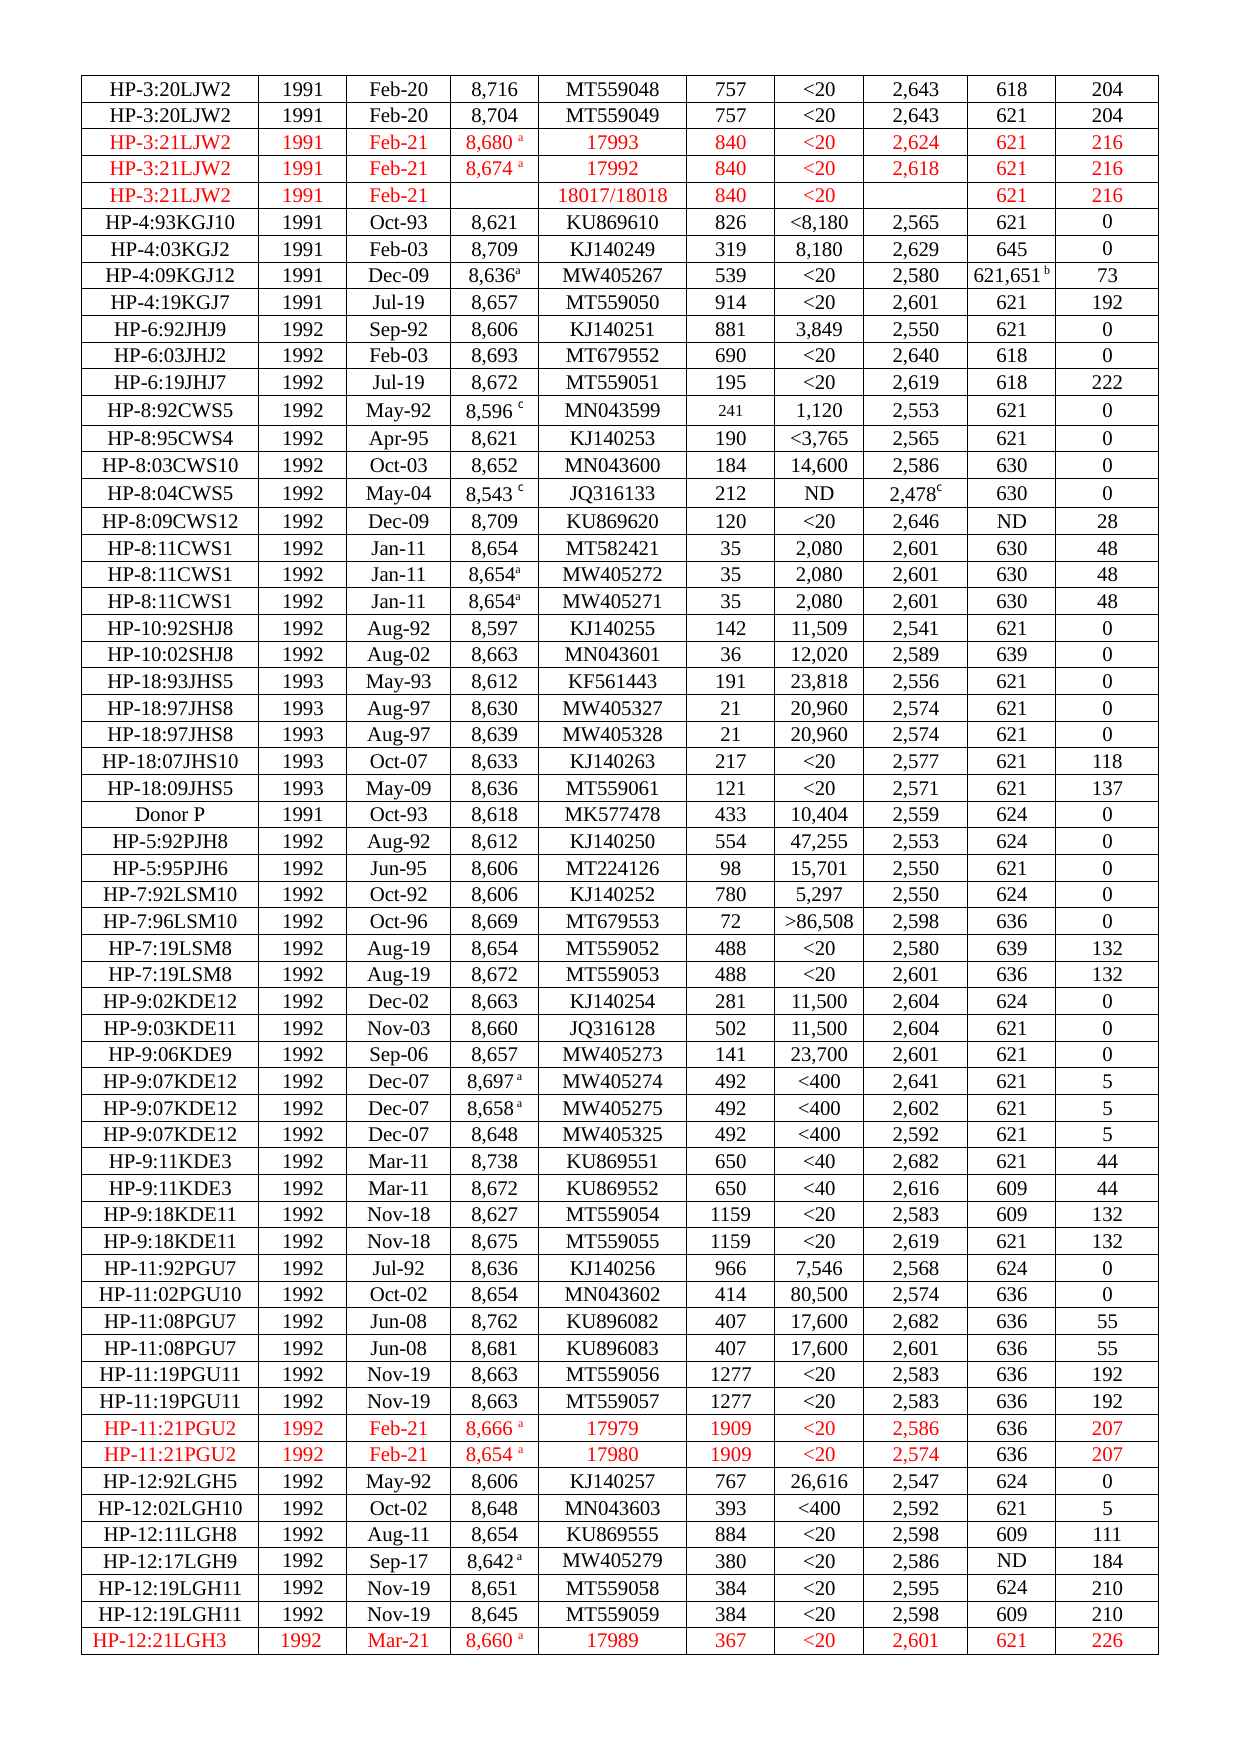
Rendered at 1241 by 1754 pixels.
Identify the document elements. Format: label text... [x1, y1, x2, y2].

table_cell 1992 [259, 642, 346, 667]
table_cell May-09 [347, 775, 450, 801]
table_cell HP-9:18KDE11 [82, 1228, 258, 1254]
table_cell 1991 [259, 263, 346, 288]
table_cell 8,597 [451, 615, 538, 641]
table_cell 8,658 a [451, 1095, 538, 1121]
table_cell <20 [775, 1628, 863, 1654]
table_cell 757 [687, 103, 774, 128]
table_cell 8,709 [451, 508, 538, 534]
table_cell <40 [775, 1175, 863, 1201]
table_cell 757 [687, 76, 774, 102]
table_cell HP-4:93KGJ10 [82, 209, 258, 235]
table_cell 2,602 [864, 1095, 967, 1121]
table_cell MT224126 [539, 855, 686, 881]
table_cell Oct-93 [347, 802, 450, 827]
table_cell 10,404 [775, 802, 863, 827]
table_cell 8,654 [451, 535, 538, 561]
table_cell 8,606 [451, 1468, 538, 1494]
table_cell MT559050 [539, 289, 686, 315]
table_cell 488 [687, 962, 774, 987]
table_cell 5 [1056, 1495, 1158, 1521]
table_cell 621 [968, 748, 1055, 774]
table_cell 72 [687, 908, 774, 934]
table_cell HP-11:08PGU7 [82, 1335, 258, 1361]
table_cell 621 [968, 615, 1055, 641]
table_cell 2,568 [864, 1255, 967, 1281]
table_cell 8,657 [451, 289, 538, 315]
table_cell 1992 [259, 1255, 346, 1281]
table_cell 1992 [259, 615, 346, 641]
table_cell Sep-92 [347, 316, 450, 342]
table_cell 2,574 [864, 1442, 967, 1467]
table_cell 2,080 [775, 588, 863, 614]
table_cell MT559058 [539, 1575, 686, 1601]
table_cell 1993 [259, 748, 346, 774]
table_cell 8,709 [451, 236, 538, 262]
table_cell KJ140249 [539, 236, 686, 262]
table_cell 8,697 a [451, 1068, 538, 1094]
table_cell 621 [968, 209, 1055, 235]
table_cell 539 [687, 263, 774, 288]
table_cell HP-7:19LSM8 [82, 962, 258, 987]
table_cell 0 [1056, 695, 1158, 721]
table_cell 0 [1056, 343, 1158, 368]
table_cell 2,598 [864, 1602, 967, 1627]
table_cell 1992 [259, 1548, 346, 1574]
table_cell HP-11:21PGU2 [82, 1442, 258, 1467]
table_cell 2,574 [864, 1282, 967, 1307]
table_cell 884 [687, 1522, 774, 1547]
table_cell 1992 [259, 1388, 346, 1414]
table_cell 20,960 [775, 695, 863, 721]
table_cell 8,674 a [451, 156, 538, 182]
table_cell 241 [687, 396, 774, 424]
table_cell ND [775, 479, 863, 507]
table_cell 8,642 a [451, 1548, 538, 1574]
table_cell 639 [968, 935, 1055, 961]
table_cell 1992 [259, 1282, 346, 1307]
table_cell 2,624 [864, 129, 967, 155]
table_cell MK577478 [539, 802, 686, 827]
table_cell <20 [775, 935, 863, 961]
table_cell HP-9:11KDE3 [82, 1175, 258, 1201]
table_cell 8,654 [451, 935, 538, 961]
table_cell HP-7:96LSM10 [82, 908, 258, 934]
table_cell 8,672 [451, 369, 538, 395]
table_cell 0 [1056, 452, 1158, 478]
table_cell 2,601 [864, 1042, 967, 1067]
table_cell Dec-02 [347, 988, 450, 1014]
table_cell 609 [968, 1202, 1055, 1227]
table_cell 281 [687, 988, 774, 1014]
table_cell 17993 [539, 129, 686, 155]
table_cell 17980 [539, 1442, 686, 1467]
table_cell 2,629 [864, 236, 967, 262]
table_cell May-92 [347, 396, 450, 424]
table_cell 780 [687, 882, 774, 907]
table_cell 80,500 [775, 1282, 863, 1307]
table_cell 1992 [259, 535, 346, 561]
table_cell 624 [968, 1468, 1055, 1494]
table_cell <20 [775, 1522, 863, 1547]
table_cell Feb-20 [347, 103, 450, 128]
table_cell 2,478c [864, 479, 967, 507]
table_cell 1992 [259, 1202, 346, 1227]
table_cell Dec-09 [347, 263, 450, 288]
table_cell 1992 [259, 452, 346, 478]
table_cell Feb-21 [347, 183, 450, 208]
table_cell 621 [968, 1095, 1055, 1121]
table_cell KJ140263 [539, 748, 686, 774]
table_cell Feb-21 [347, 1442, 450, 1467]
table_cell MT559057 [539, 1388, 686, 1414]
table_cell 8,621 [451, 209, 538, 235]
table_cell 621 [968, 1042, 1055, 1067]
table_cell <20 [775, 343, 863, 368]
table_cell 8,612 [451, 828, 538, 854]
table_cell 17979 [539, 1415, 686, 1441]
table_cell Oct-92 [347, 882, 450, 907]
table_cell Jan-11 [347, 535, 450, 561]
table_cell 8,675 [451, 1228, 538, 1254]
table_cell 2,574 [864, 722, 967, 747]
table_cell KU896082 [539, 1308, 686, 1334]
table_cell MT679553 [539, 908, 686, 934]
table_cell 0 [1056, 855, 1158, 881]
table_cell 2,619 [864, 369, 967, 395]
table_cell 609 [968, 1522, 1055, 1547]
table_cell 1992 [259, 908, 346, 934]
table_cell KF561443 [539, 668, 686, 694]
table_cell 1992 [259, 1015, 346, 1041]
table_cell Nov-18 [347, 1228, 450, 1254]
table_cell 1992 [259, 988, 346, 1014]
table_cell 8,606 [451, 855, 538, 881]
table_cell 624 [968, 1575, 1055, 1601]
table_cell 204 [1056, 103, 1158, 128]
table_cell 2,601 [864, 535, 967, 561]
table_cell <20 [775, 263, 863, 288]
table_cell HP-11:02PGU10 [82, 1282, 258, 1307]
table_cell 1,120 [775, 396, 863, 424]
table_cell Nov-19 [347, 1362, 450, 1387]
table_cell 1992 [259, 316, 346, 342]
table_cell HP-11:92PGU7 [82, 1255, 258, 1281]
table_cell 207 [1056, 1415, 1158, 1441]
table_cell Feb-21 [347, 156, 450, 182]
table_cell 2,643 [864, 103, 967, 128]
table_cell Oct-02 [347, 1282, 450, 1307]
table_cell ND [968, 508, 1055, 534]
table_cell 1277 [687, 1362, 774, 1387]
table_cell 11,500 [775, 1015, 863, 1041]
table_cell HP-8:04CWS5 [82, 479, 258, 507]
table_cell Aug-19 [347, 935, 450, 961]
table_cell 2,550 [864, 855, 967, 881]
table_cell 2,583 [864, 1388, 967, 1414]
table_cell May-04 [347, 479, 450, 507]
table_cell 1992 [259, 962, 346, 987]
table_cell 2,577 [864, 748, 967, 774]
table_cell HP-18:97JHS8 [82, 695, 258, 721]
table_cell 2,589 [864, 642, 967, 667]
table_cell 690 [687, 343, 774, 368]
table_cell 210 [1056, 1602, 1158, 1627]
table_cell 8,636 [451, 775, 538, 801]
table_cell 840 [687, 183, 774, 208]
table_cell HP-9:11KDE3 [82, 1148, 258, 1174]
table_cell MW405328 [539, 722, 686, 747]
table_cell KJ140250 [539, 828, 686, 854]
table_cell 840 [687, 129, 774, 155]
table_cell 2,565 [864, 426, 967, 451]
table_cell Apr-95 [347, 426, 450, 451]
table_cell HP-9:02KDE12 [82, 988, 258, 1014]
table_cell 0 [1056, 316, 1158, 342]
table_cell 1991 [259, 76, 346, 102]
table_cell 1992 [259, 1602, 346, 1627]
table_cell 1277 [687, 1388, 774, 1414]
table_cell 0 [1056, 882, 1158, 907]
table_cell <20 [775, 156, 863, 182]
table_cell 17989 [539, 1628, 686, 1654]
table_cell 2,559 [864, 802, 967, 827]
table_cell 98 [687, 855, 774, 881]
table_cell 132 [1056, 1202, 1158, 1227]
table_cell Feb-03 [347, 343, 450, 368]
table_cell 2,601 [864, 588, 967, 614]
table_cell 111 [1056, 1522, 1158, 1547]
table_cell MW405273 [539, 1042, 686, 1067]
table_cell 2,604 [864, 1015, 967, 1041]
table_cell 2,556 [864, 668, 967, 694]
table_cell 0 [1056, 209, 1158, 235]
table_cell MW405325 [539, 1122, 686, 1147]
table_cell 1992 [259, 1495, 346, 1521]
table_cell <20 [775, 1442, 863, 1467]
table_cell [451, 183, 538, 208]
table_cell 2,550 [864, 882, 967, 907]
table_cell HP-4:09KGJ12 [82, 263, 258, 288]
table_cell 2,598 [864, 908, 967, 934]
table_cell HP-6:03JHJ2 [82, 343, 258, 368]
table_cell MN043599 [539, 396, 686, 424]
table_cell 14,600 [775, 452, 863, 478]
table_cell <20 [775, 1415, 863, 1441]
table_cell 2,598 [864, 1522, 967, 1547]
table_cell Aug-02 [347, 642, 450, 667]
table_cell 621 [968, 289, 1055, 315]
table_cell Feb-21 [347, 129, 450, 155]
table_cell 0 [1056, 426, 1158, 451]
table_cell HP-12:11LGH8 [82, 1522, 258, 1547]
table_cell 8,618 [451, 802, 538, 827]
table_cell 1992 [259, 1468, 346, 1494]
table_cell HP-11:08PGU7 [82, 1308, 258, 1334]
table_cell 1159 [687, 1228, 774, 1254]
table_cell 217 [687, 748, 774, 774]
table_cell 8,606 [451, 316, 538, 342]
table_cell 8,645 [451, 1602, 538, 1627]
table_cell 2,553 [864, 828, 967, 854]
table_cell 2,586 [864, 1548, 967, 1574]
table_cell <20 [775, 748, 863, 774]
table_cell Jul-19 [347, 289, 450, 315]
table_cell 1992 [259, 1415, 346, 1441]
table_cell <20 [775, 1202, 863, 1227]
table_cell [864, 183, 967, 208]
table_cell 8,639 [451, 722, 538, 747]
table_cell 621,651 b [968, 263, 1055, 288]
table_cell 2,618 [864, 156, 967, 182]
table_cell 8,612 [451, 668, 538, 694]
table_cell 2,541 [864, 615, 967, 641]
table_cell 0 [1056, 1042, 1158, 1067]
table_cell 621 [968, 1148, 1055, 1174]
table_cell 636 [968, 1415, 1055, 1441]
table_cell 630 [968, 479, 1055, 507]
table_cell Jun-08 [347, 1335, 450, 1361]
table_cell HP-12:92LGH5 [82, 1468, 258, 1494]
table_cell 636 [968, 1308, 1055, 1334]
table_cell 8,663 [451, 1388, 538, 1414]
table_cell 636 [968, 1282, 1055, 1307]
table_cell 73 [1056, 263, 1158, 288]
table_cell KJ140257 [539, 1468, 686, 1494]
table_cell 621 [968, 695, 1055, 721]
table_cell 407 [687, 1335, 774, 1361]
table_cell 2,080 [775, 562, 863, 587]
table_cell Dec-07 [347, 1122, 450, 1147]
table_cell 8,660 a [451, 1628, 538, 1654]
table_cell <20 [775, 1602, 863, 1627]
table_cell 47,255 [775, 828, 863, 854]
table_cell HP-5:92PJH8 [82, 828, 258, 854]
table_cell 636 [968, 1442, 1055, 1467]
table_cell 492 [687, 1122, 774, 1147]
table_cell HP-12:17LGH9 [82, 1548, 258, 1574]
table_cell HP-9:07KDE12 [82, 1122, 258, 1147]
table_cell MT559053 [539, 962, 686, 987]
table_cell 44 [1056, 1148, 1158, 1174]
table_cell 121 [687, 775, 774, 801]
table_cell 8,672 [451, 1175, 538, 1201]
table_cell <20 [775, 1388, 863, 1414]
table_cell HP-3:20LJW2 [82, 76, 258, 102]
table_cell 132 [1056, 1228, 1158, 1254]
table_cell 210 [1056, 1575, 1158, 1601]
table_cell KU869610 [539, 209, 686, 235]
table_cell <40 [775, 1148, 863, 1174]
table_cell 488 [687, 935, 774, 961]
table_cell HP-10:02SHJ8 [82, 642, 258, 667]
table_cell 1909 [687, 1442, 774, 1467]
table_cell JQ316128 [539, 1015, 686, 1041]
table_cell 1992 [259, 508, 346, 534]
table_cell 8,657 [451, 1042, 538, 1067]
table_cell 2,643 [864, 76, 967, 102]
table_cell 966 [687, 1255, 774, 1281]
table_cell <400 [775, 1095, 863, 1121]
table_cell 618 [968, 76, 1055, 102]
table_cell 1992 [259, 343, 346, 368]
table_cell 2,601 [864, 562, 967, 587]
table_cell 621 [968, 722, 1055, 747]
table_cell 118 [1056, 748, 1158, 774]
table_cell KU869555 [539, 1522, 686, 1547]
table_cell 222 [1056, 369, 1158, 395]
table_cell Dec-07 [347, 1068, 450, 1094]
table_cell KJ140255 [539, 615, 686, 641]
table_cell Oct-02 [347, 1495, 450, 1521]
table_cell 8,704 [451, 103, 538, 128]
table_cell 192 [1056, 1388, 1158, 1414]
table_cell 207 [1056, 1442, 1158, 1467]
table_cell Aug-97 [347, 722, 450, 747]
table_cell 621 [968, 183, 1055, 208]
table_cell 35 [687, 562, 774, 587]
table_cell 195 [687, 369, 774, 395]
table_cell May-92 [347, 1468, 450, 1494]
table_cell MW405271 [539, 588, 686, 614]
table_cell May-93 [347, 668, 450, 694]
table_cell 0 [1056, 1015, 1158, 1041]
table_cell HP-4:03KGJ2 [82, 236, 258, 262]
table_cell 554 [687, 828, 774, 854]
table_cell 645 [968, 236, 1055, 262]
table_cell Jul-92 [347, 1255, 450, 1281]
table_cell 23,700 [775, 1042, 863, 1067]
table_cell Jan-11 [347, 588, 450, 614]
table_cell 36 [687, 642, 774, 667]
table_cell 2,574 [864, 695, 967, 721]
table_cell 17992 [539, 156, 686, 182]
table_cell Nov-03 [347, 1015, 450, 1041]
table_cell 1992 [259, 1042, 346, 1067]
table_cell KJ140256 [539, 1255, 686, 1281]
table_cell 8,738 [451, 1148, 538, 1174]
table_cell MN043600 [539, 452, 686, 478]
table_cell 12,020 [775, 642, 863, 667]
table_cell Aug-92 [347, 828, 450, 854]
table_cell MT559059 [539, 1602, 686, 1627]
table_cell 8,636 [451, 1255, 538, 1281]
table_cell 0 [1056, 236, 1158, 262]
table_cell 1991 [259, 156, 346, 182]
table_cell 18017/18018 [539, 183, 686, 208]
table_cell 48 [1056, 588, 1158, 614]
table_cell 8,633 [451, 748, 538, 774]
table_cell 8,630 [451, 695, 538, 721]
table_cell 2,640 [864, 343, 967, 368]
table_cell HP-9:18KDE11 [82, 1202, 258, 1227]
table_cell 216 [1056, 156, 1158, 182]
table_cell Mar-11 [347, 1175, 450, 1201]
table_cell MW405327 [539, 695, 686, 721]
table_cell 621 [968, 316, 1055, 342]
table_cell 2,682 [864, 1308, 967, 1334]
table_cell 0 [1056, 988, 1158, 1014]
table_cell 639 [968, 642, 1055, 667]
table_cell 17,600 [775, 1308, 863, 1334]
table_cell Sep-17 [347, 1548, 450, 1574]
table_cell 2,619 [864, 1228, 967, 1254]
table_cell HP-9:07KDE12 [82, 1095, 258, 1121]
table_cell 2,641 [864, 1068, 967, 1094]
table_cell 621 [968, 156, 1055, 182]
table_cell 1991 [259, 236, 346, 262]
table_cell <20 [775, 103, 863, 128]
table_cell 1909 [687, 1415, 774, 1441]
table_cell 1991 [259, 289, 346, 315]
table_cell <3,765 [775, 426, 863, 451]
table_cell 636 [968, 962, 1055, 987]
table_cell Mar-21 [347, 1628, 450, 1654]
table_cell 48 [1056, 562, 1158, 587]
table_cell 8,651 [451, 1575, 538, 1601]
table_cell 2,565 [864, 209, 967, 235]
table_cell 881 [687, 316, 774, 342]
table_cell 8,681 [451, 1335, 538, 1361]
table_cell 1993 [259, 775, 346, 801]
table_cell 621 [968, 1015, 1055, 1041]
table_cell Dec-09 [347, 508, 450, 534]
table_cell Sep-06 [347, 1042, 450, 1067]
table_cell HP-7:92LSM10 [82, 882, 258, 907]
table_cell 1993 [259, 668, 346, 694]
table_cell 216 [1056, 129, 1158, 155]
table_cell 826 [687, 209, 774, 235]
table_cell 7,546 [775, 1255, 863, 1281]
table_cell HP-11:21PGU2 [82, 1415, 258, 1441]
table_cell 2,601 [864, 1335, 967, 1361]
table_cell Mar-11 [347, 1148, 450, 1174]
table_cell 212 [687, 479, 774, 507]
table_cell 1991 [259, 103, 346, 128]
table_cell 8,648 [451, 1122, 538, 1147]
table_cell 8,693 [451, 343, 538, 368]
table_cell HP-18:97JHS8 [82, 722, 258, 747]
table_cell <8,180 [775, 209, 863, 235]
table_cell 2,646 [864, 508, 967, 534]
table_cell 367 [687, 1628, 774, 1654]
table_cell 624 [968, 1255, 1055, 1281]
table_cell 1992 [259, 426, 346, 451]
table_cell KJ140252 [539, 882, 686, 907]
table_cell KU869552 [539, 1175, 686, 1201]
table_cell Aug-19 [347, 962, 450, 987]
table_cell HP-12:02LGH10 [82, 1495, 258, 1521]
table_cell 0 [1056, 828, 1158, 854]
table_cell Jul-19 [347, 369, 450, 395]
table_cell 2,580 [864, 263, 967, 288]
table_cell 8,669 [451, 908, 538, 934]
table_cell Oct-96 [347, 908, 450, 934]
table_cell 1992 [259, 1575, 346, 1601]
table_cell 8,596 c [451, 396, 538, 424]
table_cell MT559061 [539, 775, 686, 801]
table_cell 0 [1056, 1255, 1158, 1281]
table_cell 132 [1056, 962, 1158, 987]
table_cell 20,960 [775, 722, 863, 747]
table_cell Feb-03 [347, 236, 450, 262]
table_cell 621 [968, 396, 1055, 424]
table_cell HP-8:92CWS5 [82, 396, 258, 424]
table_cell HP-18:09JHS5 [82, 775, 258, 801]
table_cell 1992 [259, 1628, 346, 1654]
table_cell HP-5:95PJH6 [82, 855, 258, 881]
table_cell 1159 [687, 1202, 774, 1227]
table_cell HP-9:03KDE11 [82, 1015, 258, 1041]
table_cell 1992 [259, 1148, 346, 1174]
table_cell 621 [968, 1228, 1055, 1254]
table_cell 384 [687, 1602, 774, 1627]
table_cell 0 [1056, 722, 1158, 747]
table_cell 624 [968, 882, 1055, 907]
table_cell Aug-97 [347, 695, 450, 721]
table_cell 8,663 [451, 642, 538, 667]
table_cell 621 [968, 1628, 1055, 1654]
table_cell 0 [1056, 1468, 1158, 1494]
table_cell KJ140254 [539, 988, 686, 1014]
table_cell 2,571 [864, 775, 967, 801]
table_cell 8,648 [451, 1495, 538, 1521]
table_cell 621 [968, 668, 1055, 694]
table_cell <400 [775, 1068, 863, 1094]
table_cell 192 [1056, 289, 1158, 315]
table_cell MT559049 [539, 103, 686, 128]
table_cell 2,586 [864, 452, 967, 478]
table_cell HP-3:21LJW2 [82, 156, 258, 182]
table_cell 1992 [259, 1522, 346, 1547]
table_cell 0 [1056, 615, 1158, 641]
table_cell 3,849 [775, 316, 863, 342]
table_cell 0 [1056, 1282, 1158, 1307]
table_cell 1992 [259, 1228, 346, 1254]
table_cell 319 [687, 236, 774, 262]
table_cell 630 [968, 535, 1055, 561]
table_cell 1992 [259, 1175, 346, 1201]
table_cell 650 [687, 1148, 774, 1174]
table_cell <20 [775, 183, 863, 208]
table_cell 8,716 [451, 76, 538, 102]
table_cell MT679552 [539, 343, 686, 368]
table_cell MW405272 [539, 562, 686, 587]
table_cell MN043601 [539, 642, 686, 667]
table_cell 636 [968, 1388, 1055, 1414]
table_cell 2,604 [864, 988, 967, 1014]
table_cell Jun-08 [347, 1308, 450, 1334]
table_cell Jun-95 [347, 855, 450, 881]
table_cell Nov-19 [347, 1575, 450, 1601]
table_cell <20 [775, 1548, 863, 1574]
table_cell 1991 [259, 183, 346, 208]
table_cell 2,580 [864, 935, 967, 961]
table_cell 1992 [259, 479, 346, 507]
table_cell <20 [775, 1575, 863, 1601]
table_cell MW405279 [539, 1548, 686, 1574]
table_cell 630 [968, 588, 1055, 614]
table_cell Feb-20 [347, 76, 450, 102]
table_cell 8,652 [451, 452, 538, 478]
table_cell KU896083 [539, 1335, 686, 1361]
table_cell 1992 [259, 396, 346, 424]
table_cell 21 [687, 722, 774, 747]
table_cell Jan-11 [347, 562, 450, 587]
table_cell 624 [968, 802, 1055, 827]
table_cell 5 [1056, 1095, 1158, 1121]
table_cell 624 [968, 828, 1055, 854]
table_cell 2,616 [864, 1175, 967, 1201]
table_cell MW405267 [539, 263, 686, 288]
table_cell Nov-18 [347, 1202, 450, 1227]
table_cell 0 [1056, 802, 1158, 827]
table_cell 1992 [259, 1095, 346, 1121]
table_cell 8,666 a [451, 1415, 538, 1441]
table_cell MT559051 [539, 369, 686, 395]
table_cell HP-3:20LJW2 [82, 103, 258, 128]
table_cell 393 [687, 1495, 774, 1521]
table_cell HP-9:06KDE9 [82, 1042, 258, 1067]
table_cell 204 [1056, 76, 1158, 102]
table_cell 48 [1056, 535, 1158, 561]
table_cell 142 [687, 615, 774, 641]
table_cell 621 [968, 103, 1055, 128]
table_cell 1991 [259, 129, 346, 155]
table_cell 1991 [259, 209, 346, 235]
table_cell Aug-11 [347, 1522, 450, 1547]
table_cell 0 [1056, 479, 1158, 507]
table_cell HP-8:11CWS1 [82, 562, 258, 587]
table_cell 216 [1056, 183, 1158, 208]
table_cell Oct-03 [347, 452, 450, 478]
table_cell 11,500 [775, 988, 863, 1014]
table_cell 492 [687, 1068, 774, 1094]
table_cell 1992 [259, 882, 346, 907]
table_cell <20 [775, 962, 863, 987]
table_cell 2,547 [864, 1468, 967, 1494]
table_cell HP-10:92SHJ8 [82, 615, 258, 641]
table_cell 621 [968, 1122, 1055, 1147]
table_cell 1992 [259, 1068, 346, 1094]
table_cell MT559054 [539, 1202, 686, 1227]
table_cell 414 [687, 1282, 774, 1307]
table_cell MW405275 [539, 1095, 686, 1121]
table_cell 0 [1056, 668, 1158, 694]
table_cell 380 [687, 1548, 774, 1574]
table_cell 5 [1056, 1122, 1158, 1147]
table_cell 191 [687, 668, 774, 694]
table_cell 8,663 [451, 988, 538, 1014]
table_cell 0 [1056, 642, 1158, 667]
table_cell 35 [687, 588, 774, 614]
table_cell 23,818 [775, 668, 863, 694]
table_cell 840 [687, 156, 774, 182]
table_cell 636 [968, 1335, 1055, 1361]
table_cell 2,553 [864, 396, 967, 424]
table_cell MN043602 [539, 1282, 686, 1307]
table_cell HP-12:19LGH11 [82, 1575, 258, 1601]
table_cell 1992 [259, 855, 346, 881]
table_cell <20 [775, 129, 863, 155]
table_cell Oct-93 [347, 209, 450, 235]
table_cell 492 [687, 1095, 774, 1121]
table_cell 2,601 [864, 289, 967, 315]
table_cell 1992 [259, 1308, 346, 1334]
table_cell 2,595 [864, 1575, 967, 1601]
table_cell 407 [687, 1308, 774, 1334]
table_cell Aug-92 [347, 615, 450, 641]
table_cell 0 [1056, 396, 1158, 424]
table_cell 914 [687, 289, 774, 315]
table_cell MT582421 [539, 535, 686, 561]
table_cell KJ140253 [539, 426, 686, 451]
table_cell 384 [687, 1575, 774, 1601]
table_cell 8,636a [451, 263, 538, 288]
table_cell 15,701 [775, 855, 863, 881]
table_cell ND [968, 1548, 1055, 1574]
table_cell MT559048 [539, 76, 686, 102]
table_cell 55 [1056, 1308, 1158, 1334]
table_cell HP-8:11CWS1 [82, 535, 258, 561]
table_cell 11,509 [775, 615, 863, 641]
table_cell 8,654a [451, 588, 538, 614]
table_cell 5,297 [775, 882, 863, 907]
table_cell HP-8:03CWS10 [82, 452, 258, 478]
table_cell 433 [687, 802, 774, 827]
table_cell <20 [775, 1362, 863, 1387]
table_cell KU869551 [539, 1148, 686, 1174]
table_cell 2,601 [864, 1628, 967, 1654]
table_cell 2,586 [864, 1415, 967, 1441]
table_cell <20 [775, 369, 863, 395]
table_cell 8,654a [451, 562, 538, 587]
table_cell 636 [968, 1362, 1055, 1387]
table_cell HP-11:19PGU11 [82, 1388, 258, 1414]
table_cell 8,663 [451, 1362, 538, 1387]
table_cell 2,592 [864, 1495, 967, 1521]
table_cell 55 [1056, 1335, 1158, 1361]
table_cell Nov-19 [347, 1388, 450, 1414]
table_cell Dec-07 [347, 1095, 450, 1121]
table_cell 2,601 [864, 962, 967, 987]
table_cell 226 [1056, 1628, 1158, 1654]
table_cell <20 [775, 775, 863, 801]
table_cell <20 [775, 76, 863, 102]
table_cell 8,654 a [451, 1442, 538, 1467]
table_cell 8,672 [451, 962, 538, 987]
table_cell <400 [775, 1495, 863, 1521]
table_cell 8,627 [451, 1202, 538, 1227]
table_cell HP-12:19LGH11 [82, 1602, 258, 1627]
table_cell 1992 [259, 1362, 346, 1387]
table_cell 621 [968, 1495, 1055, 1521]
table_cell 621 [968, 775, 1055, 801]
table_cell Donor P [82, 802, 258, 827]
table_cell 1992 [259, 935, 346, 961]
table_cell 621 [968, 426, 1055, 451]
table_cell HP-8:11CWS1 [82, 588, 258, 614]
table_cell 8,680 a [451, 129, 538, 155]
table_cell 17,600 [775, 1335, 863, 1361]
table_cell Oct-07 [347, 748, 450, 774]
table_cell 44 [1056, 1175, 1158, 1201]
table_cell HP-12:21LGH3 [82, 1628, 258, 1654]
table_cell 1992 [259, 1122, 346, 1147]
table_cell 2,583 [864, 1362, 967, 1387]
table_cell HP-4:19KGJ7 [82, 289, 258, 315]
table_cell 5 [1056, 1068, 1158, 1094]
table_cell 132 [1056, 935, 1158, 961]
table_cell 8,543 c [451, 479, 538, 507]
table_cell HP-6:19JHJ7 [82, 369, 258, 395]
table_cell 184 [1056, 1548, 1158, 1574]
table_cell 8,660 [451, 1015, 538, 1041]
table_cell Nov-19 [347, 1602, 450, 1627]
table_cell <20 [775, 1228, 863, 1254]
table_cell 8,606 [451, 882, 538, 907]
table_cell 650 [687, 1175, 774, 1201]
table_cell 502 [687, 1015, 774, 1041]
table_cell 2,583 [864, 1202, 967, 1227]
table_cell 2,592 [864, 1122, 967, 1147]
table_cell 8,762 [451, 1308, 538, 1334]
table_cell 1992 [259, 1442, 346, 1467]
table_cell 192 [1056, 1362, 1158, 1387]
table_cell KJ140251 [539, 316, 686, 342]
table_cell <20 [775, 289, 863, 315]
table_cell 1992 [259, 588, 346, 614]
table_cell 184 [687, 452, 774, 478]
table_cell 2,550 [864, 316, 967, 342]
table_cell 621 [968, 1068, 1055, 1094]
table_cell HP-3:21LJW2 [82, 183, 258, 208]
table_cell 618 [968, 343, 1055, 368]
table_cell 141 [687, 1042, 774, 1067]
table_cell HP-7:19LSM8 [82, 935, 258, 961]
table_cell 35 [687, 535, 774, 561]
table_cell 630 [968, 452, 1055, 478]
table_cell 1992 [259, 828, 346, 854]
table_cell 767 [687, 1468, 774, 1494]
table_cell 1993 [259, 695, 346, 721]
table_cell 26,616 [775, 1468, 863, 1494]
table_cell 618 [968, 369, 1055, 395]
table_cell <400 [775, 1122, 863, 1147]
table_cell 621 [968, 855, 1055, 881]
table_cell HP-18:07JHS10 [82, 748, 258, 774]
table_cell Feb-21 [347, 1415, 450, 1441]
table_cell 8,654 [451, 1522, 538, 1547]
table_cell 2,682 [864, 1148, 967, 1174]
table_cell JQ316133 [539, 479, 686, 507]
table_cell 624 [968, 988, 1055, 1014]
table_cell 630 [968, 562, 1055, 587]
table_cell HP-11:19PGU11 [82, 1362, 258, 1387]
table_cell KU869620 [539, 508, 686, 534]
table_cell 8,621 [451, 426, 538, 451]
table_cell 636 [968, 908, 1055, 934]
table_cell >86,508 [775, 908, 863, 934]
table_cell 0 [1056, 908, 1158, 934]
table_cell 1991 [259, 802, 346, 827]
table_cell 1992 [259, 369, 346, 395]
table_cell MT559052 [539, 935, 686, 961]
table_cell HP-8:95CWS4 [82, 426, 258, 451]
table_cell HP-9:07KDE12 [82, 1068, 258, 1094]
table_cell 28 [1056, 508, 1158, 534]
table_cell 2,080 [775, 535, 863, 561]
table_cell 1992 [259, 562, 346, 587]
table_cell 609 [968, 1175, 1055, 1201]
table_cell MW405274 [539, 1068, 686, 1094]
table_cell 609 [968, 1602, 1055, 1627]
table_cell 21 [687, 695, 774, 721]
table_cell HP-8:09CWS12 [82, 508, 258, 534]
table_cell MT559055 [539, 1228, 686, 1254]
table_cell MN043603 [539, 1495, 686, 1521]
table_cell MT559056 [539, 1362, 686, 1387]
table_cell HP-6:92JHJ9 [82, 316, 258, 342]
table_cell 8,654 [451, 1282, 538, 1307]
table_cell 137 [1056, 775, 1158, 801]
table_cell 621 [968, 129, 1055, 155]
table_cell 1992 [259, 1335, 346, 1361]
table_cell 190 [687, 426, 774, 451]
table_cell HP-3:21LJW2 [82, 129, 258, 155]
table_cell 1993 [259, 722, 346, 747]
table_cell 8,180 [775, 236, 863, 262]
table_cell HP-18:93JHS5 [82, 668, 258, 694]
table_cell 120 [687, 508, 774, 534]
table_cell <20 [775, 508, 863, 534]
